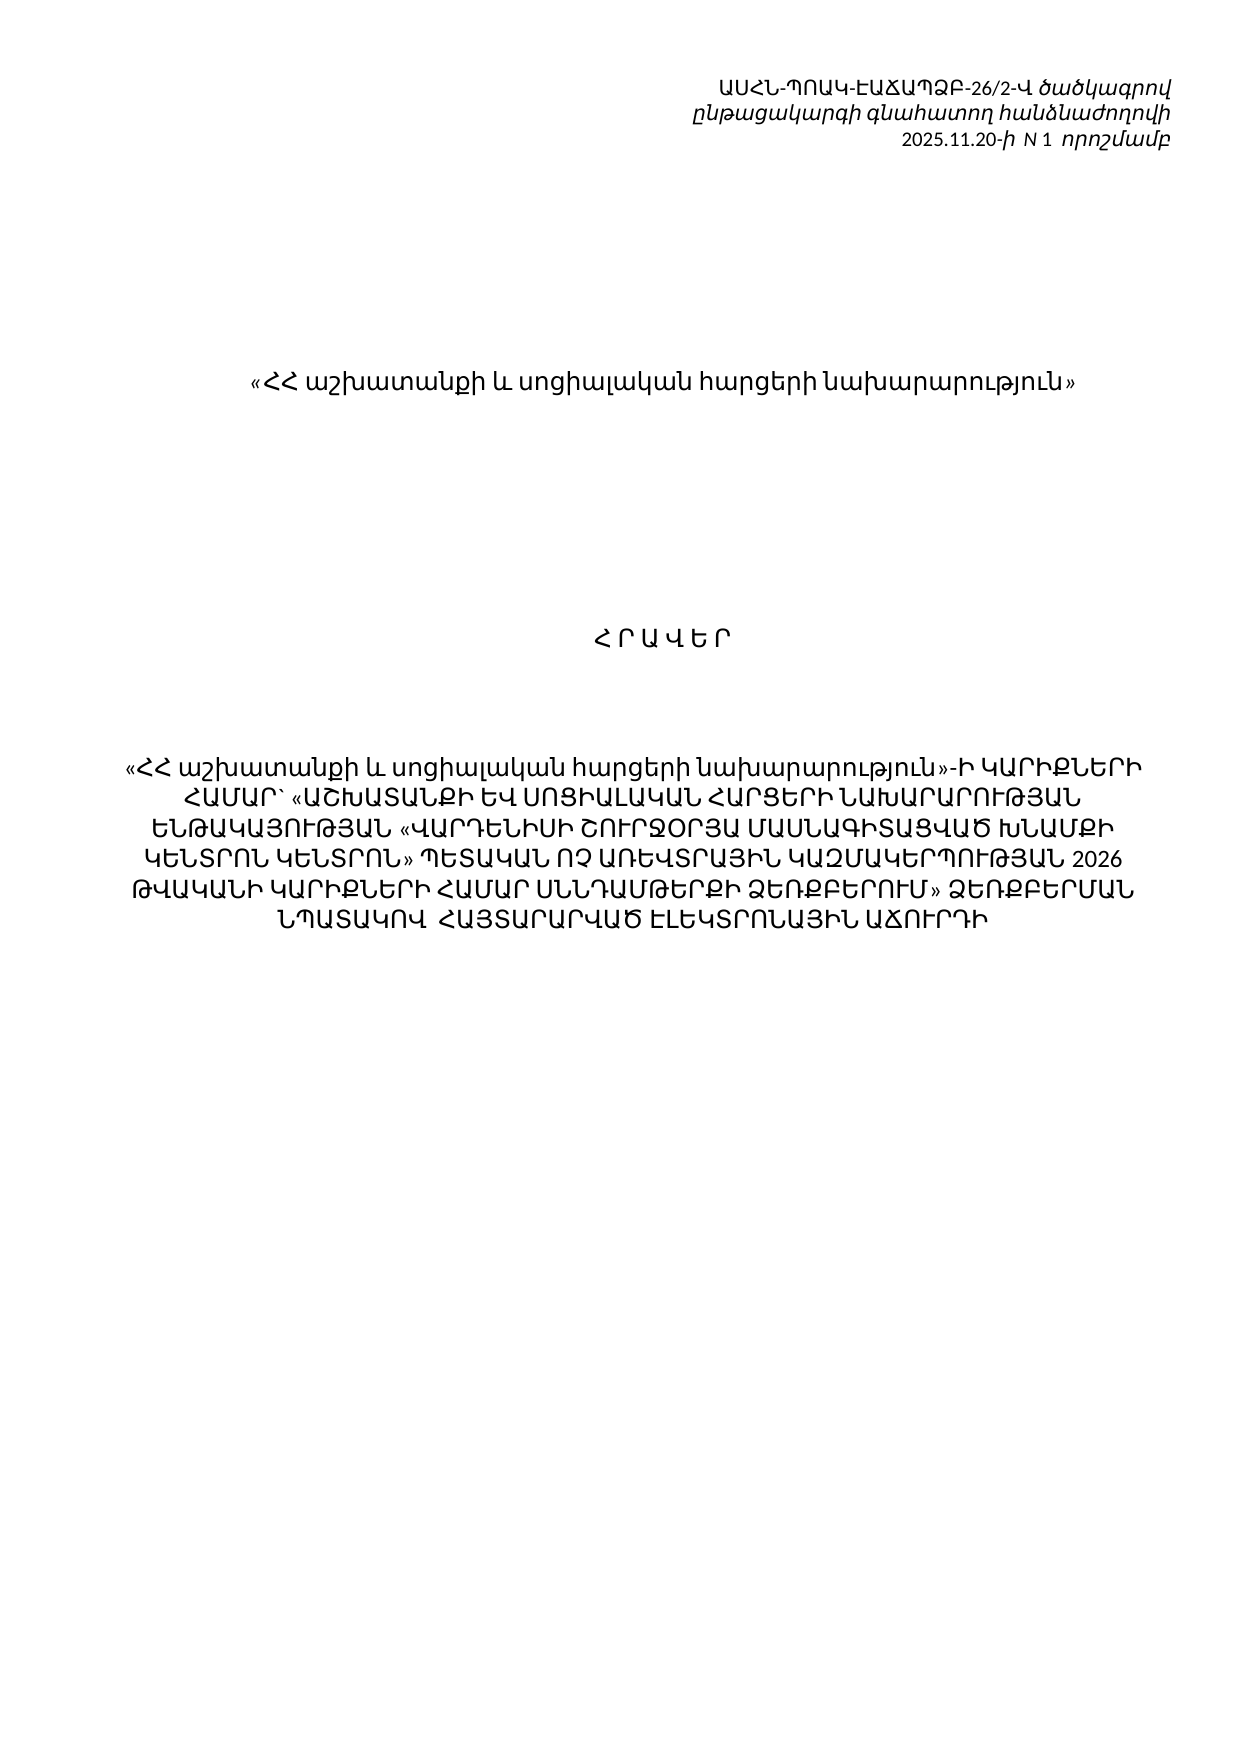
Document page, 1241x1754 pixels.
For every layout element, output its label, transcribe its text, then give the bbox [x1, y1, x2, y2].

text ընթացակարգի գնահատող հանձնաժողովի [94, 100, 1171, 126]
text «ՀՀ աշխատանքի և սոցիալական հարցերի նախարարություն»-Ի ԿԱՐԻՔՆԵՐԻ ՀԱՄԱՐ` «ԱՇԽԱՏԱՆՔԻ ԵՎ ՍՈՑԻԱԼԱԿԱՆ ՀԱՐՑԵՐԻ ՆԱԽԱՐԱՐՈՒԹՅԱՆ ԵՆԹԱԿԱՅՈՒԹՅԱՆ «ՎԱՐԴԵՆԻՍԻ ՇՈՒՐՋՕՐՅԱ ՄԱՍՆԱԳԻՏԱՑՎԱԾ ԽՆԱՄՔԻ ԿԵՆՏՐՈՆ ԿԵՆՏՐՈՆ» ՊԵՏԱԿԱՆ ՈՉ ԱՌԵՎՏՐԱՅԻՆ ԿԱԶՄԱԿԵՐՊՈՒԹՅԱՆ 2026 ԹՎԱԿԱՆԻ ԿԱՐԻՔՆԵՐԻ ՀԱՄԱՐ ՍՆՆԴԱՄԹԵՐՔԻ ՁԵՌՔԲԵՐՈՒՄ» ՁԵՌՔԲԵՐՄԱՆ ՆՊԱՏԱԿՈՎ ՀԱՅՏԱՐԱՐՎԱԾ ԷԼԵԿՏՐՈՆԱՅԻՆ ԱՃՈՒՐԴԻ [94, 752, 1172, 935]
text « ՀՀ աշխատանքի և սոցիալական հարցերի նախարարություն» [94, 366, 1172, 397]
text Հ Ր Ա Վ Ե Ր [94, 623, 1172, 653]
text 2025.11.20 -ի N 1 որոշմամբ [94, 126, 1171, 151]
text ԱՍՀՆ-ՊՈԱԿ-ԷԱՃԱՊՁԲ-26/2-Վ ծածկագրով [94, 75, 1171, 100]
